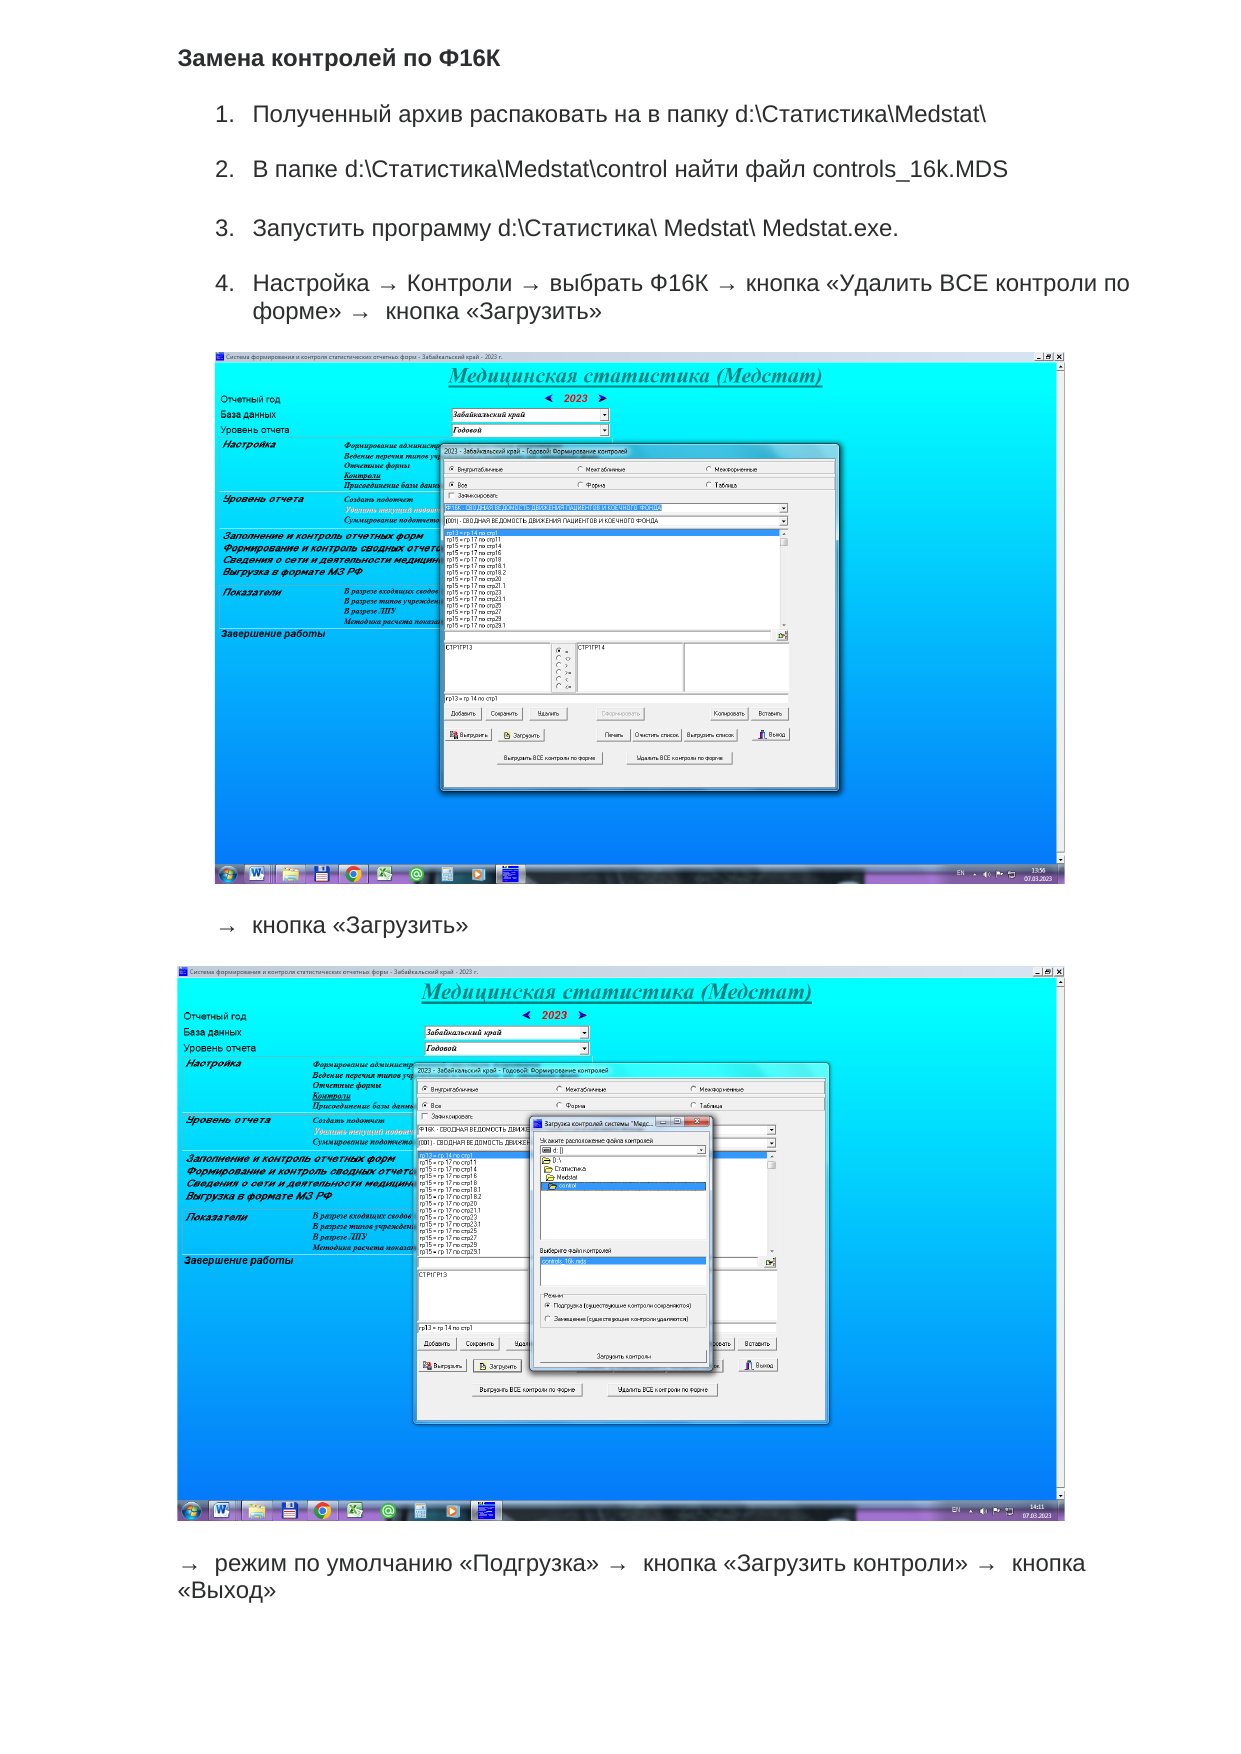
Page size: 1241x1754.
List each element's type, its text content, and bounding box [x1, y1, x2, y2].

text → режим по умолчанию «Подгрузка» → кнопка «Загрузить контроли» → кнопка «Выход» [177, 1548, 1152, 1604]
picture [177, 966, 1065, 1521]
list Настройка → Контроли → выбрать Ф16К → кнопка «Удалить ВСЕ контроли по форме» → кнопка «Загрузить» [215, 269, 1152, 324]
list В папке d:\Статистика\Medstat\control найти файл controls_16k.MDS [215, 155, 1152, 182]
text → кнопка «Загрузить» [215, 911, 1152, 938]
text Замена контролей по Ф16К [177, 44, 1152, 72]
list Запустить программу d:\Статистика\ Medstat\ Medstat.exe. [215, 214, 1152, 242]
picture [214, 352, 1065, 884]
list Полученный архив распаковать на в папку d:\Статистика\Medstat\ [215, 99, 1152, 127]
